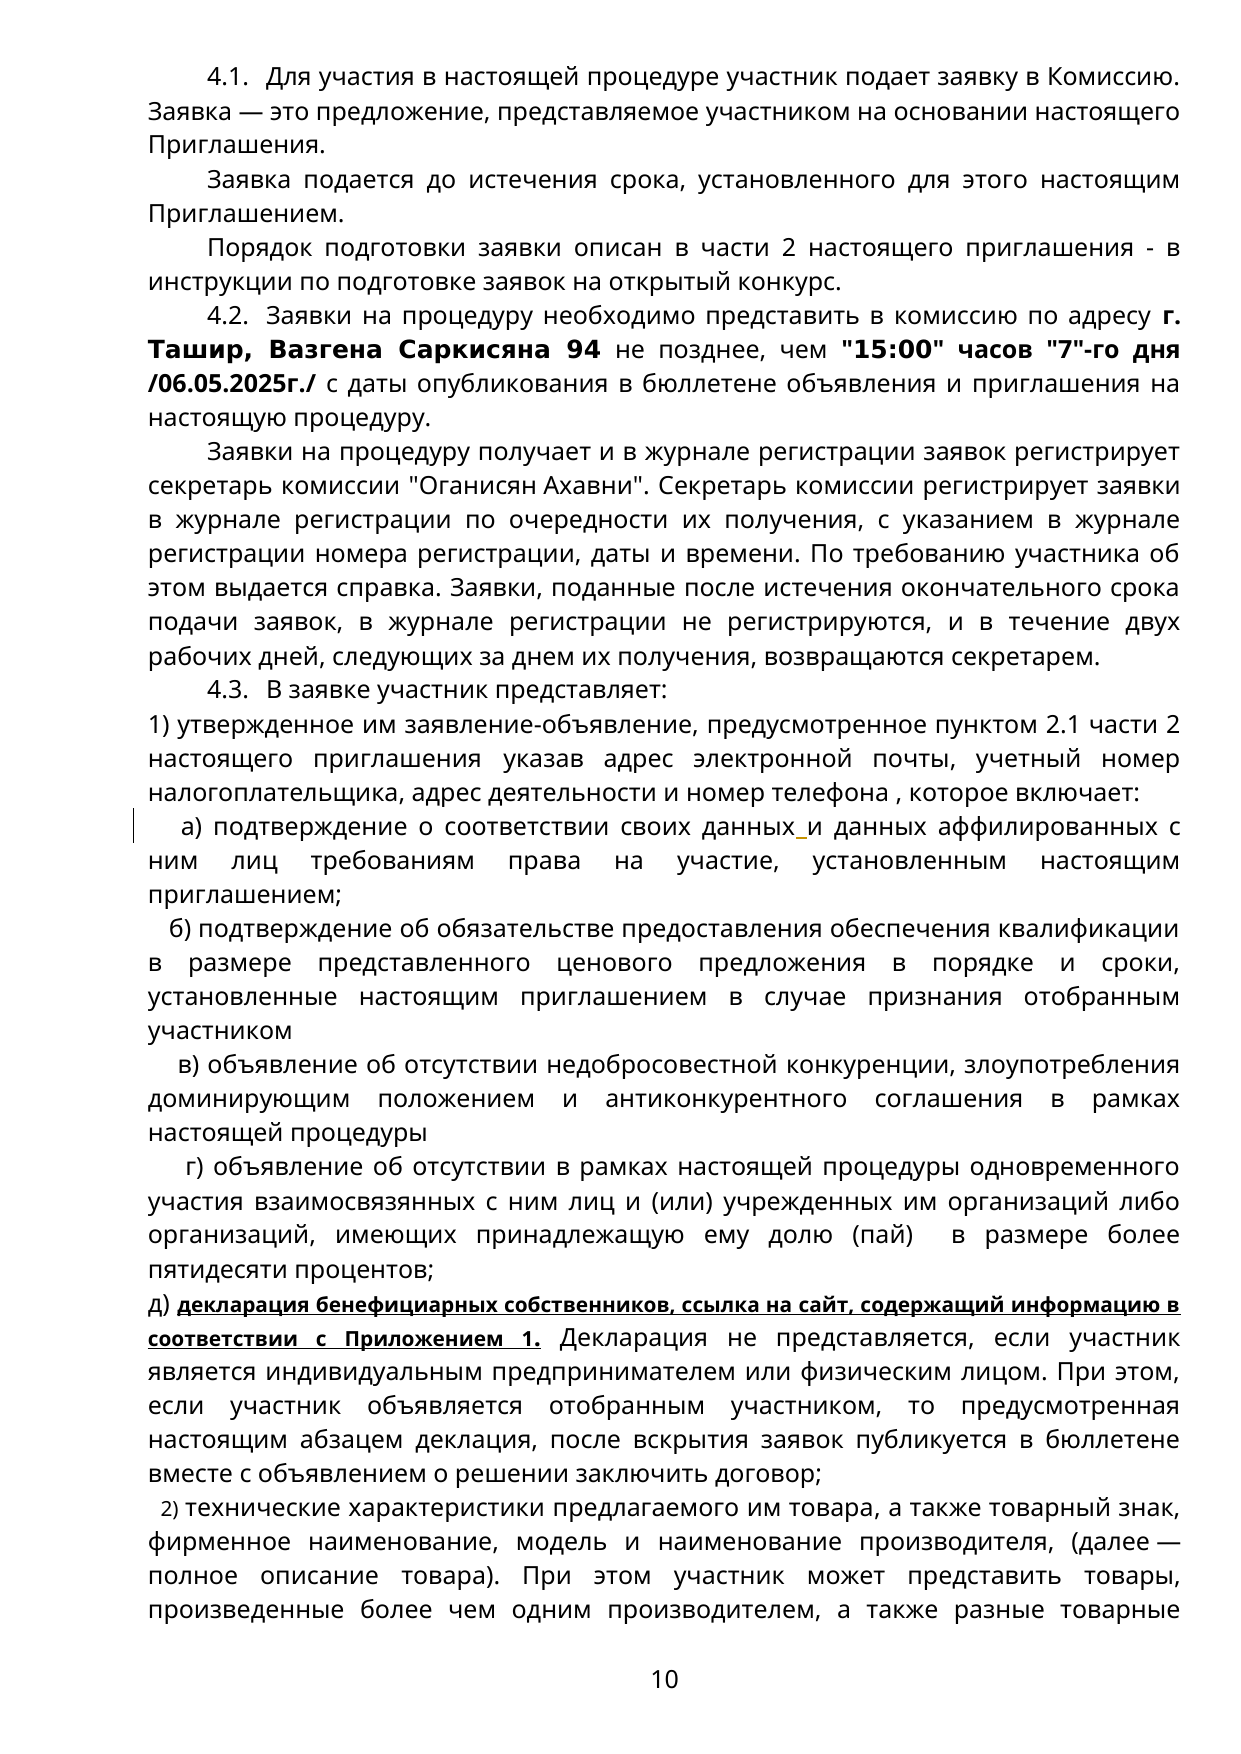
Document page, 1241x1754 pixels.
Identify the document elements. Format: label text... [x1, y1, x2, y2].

text 1) утвержденное им заявление-объявление, предусмотренное пунктом 2.1 части 2 настоящего приглашения указав адрес электронной почты, учетный номер налогоплательщика, адрес деятельности и номер телефона , которое включает: [148, 706, 1181, 808]
text 4.3. В заявке участник представляет: [148, 672, 1181, 706]
text б) подтверждение об обязательстве предоставления обеспечения квалификации в размере представленного ценового предложения в порядке и сроки, установленные настоящим приглашением в случае признания отобранным участником [148, 911, 1181, 1047]
text Заявка подается до истечения срока, установленного для этого настоящим Приглашением. [148, 161, 1181, 229]
text Порядок подготовки заявки описан в части 2 настоящего приглашения - в инструкции по подготовке заявок на открытый конкурс. [148, 229, 1181, 297]
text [148, 1490, 1181, 1626]
text а) подтверждение о соответствии своих данныхи данных аффилированных с ним лиц требованиям права на участие, установленным настоящим приглашением; [148, 808, 1181, 911]
text 4.1. Для участия в настоящей процедуре участник подает заявку в Комиссию. Заявка — это предложение, представляемое участником на основании настоящего Приглашения. [148, 59, 1181, 161]
text Заявки на процедуру получает и в журнале регистрации заявок регистрирует секретарь комиссии "Оганисян Ахавни". Секретарь комиссии регистрирует заявки в журнале регистрации по очередности их получения, с указанием в журнале регистрации номера регистрации, даты и времени. По требованию участника об этом выдается справка. Заявки, поданные после истечения окончательного срока подачи заявок, в журнале регистрации не регистрируются, и в течение двух рабочих дней, следующих за днем их получения, возвращаются секретарем. [148, 434, 1181, 672]
text д) декларация бенефициарных собственников, ссылка на сайт, содержащий информацию в соответствии с Приложением 1. Декларация не представляется, если участник является индивидуальным предпринимателем или физическим лицом. При этом, если участник объявляется отобранным участником, то предусмотренная настоящим абзацем деклация, после вскрытия заявок публикуется в бюллетене вместе с объявлением о решении заключить договор; [148, 1285, 1181, 1490]
text 4.2. Заявки на процедуру необходимо представить в комиссию по адресу г. Ташир, Вазгенa Саркисянa 94 не позднее, чем "15:00" часов "7"-го дня /06.05.2025г./ с даты опубликования в бюллетене объявления и приглашения на настоящую процедуру. [148, 297, 1181, 434]
text г) объявление об отсутствии в рамках настоящей процедуры одновременного участия взаимосвязянных с ним лиц и (или) учрежденных им организаций либо организаций, имеющих принадлежащую ему долю (пай) в размере более пятидесяти процентов; [148, 1149, 1181, 1285]
text в) объявление об отсутствии недобросовестной конкуренции, злоупотребления доминирующим положением и антиконкурентного соглашения в рамках настоящей процедуры [148, 1047, 1181, 1149]
